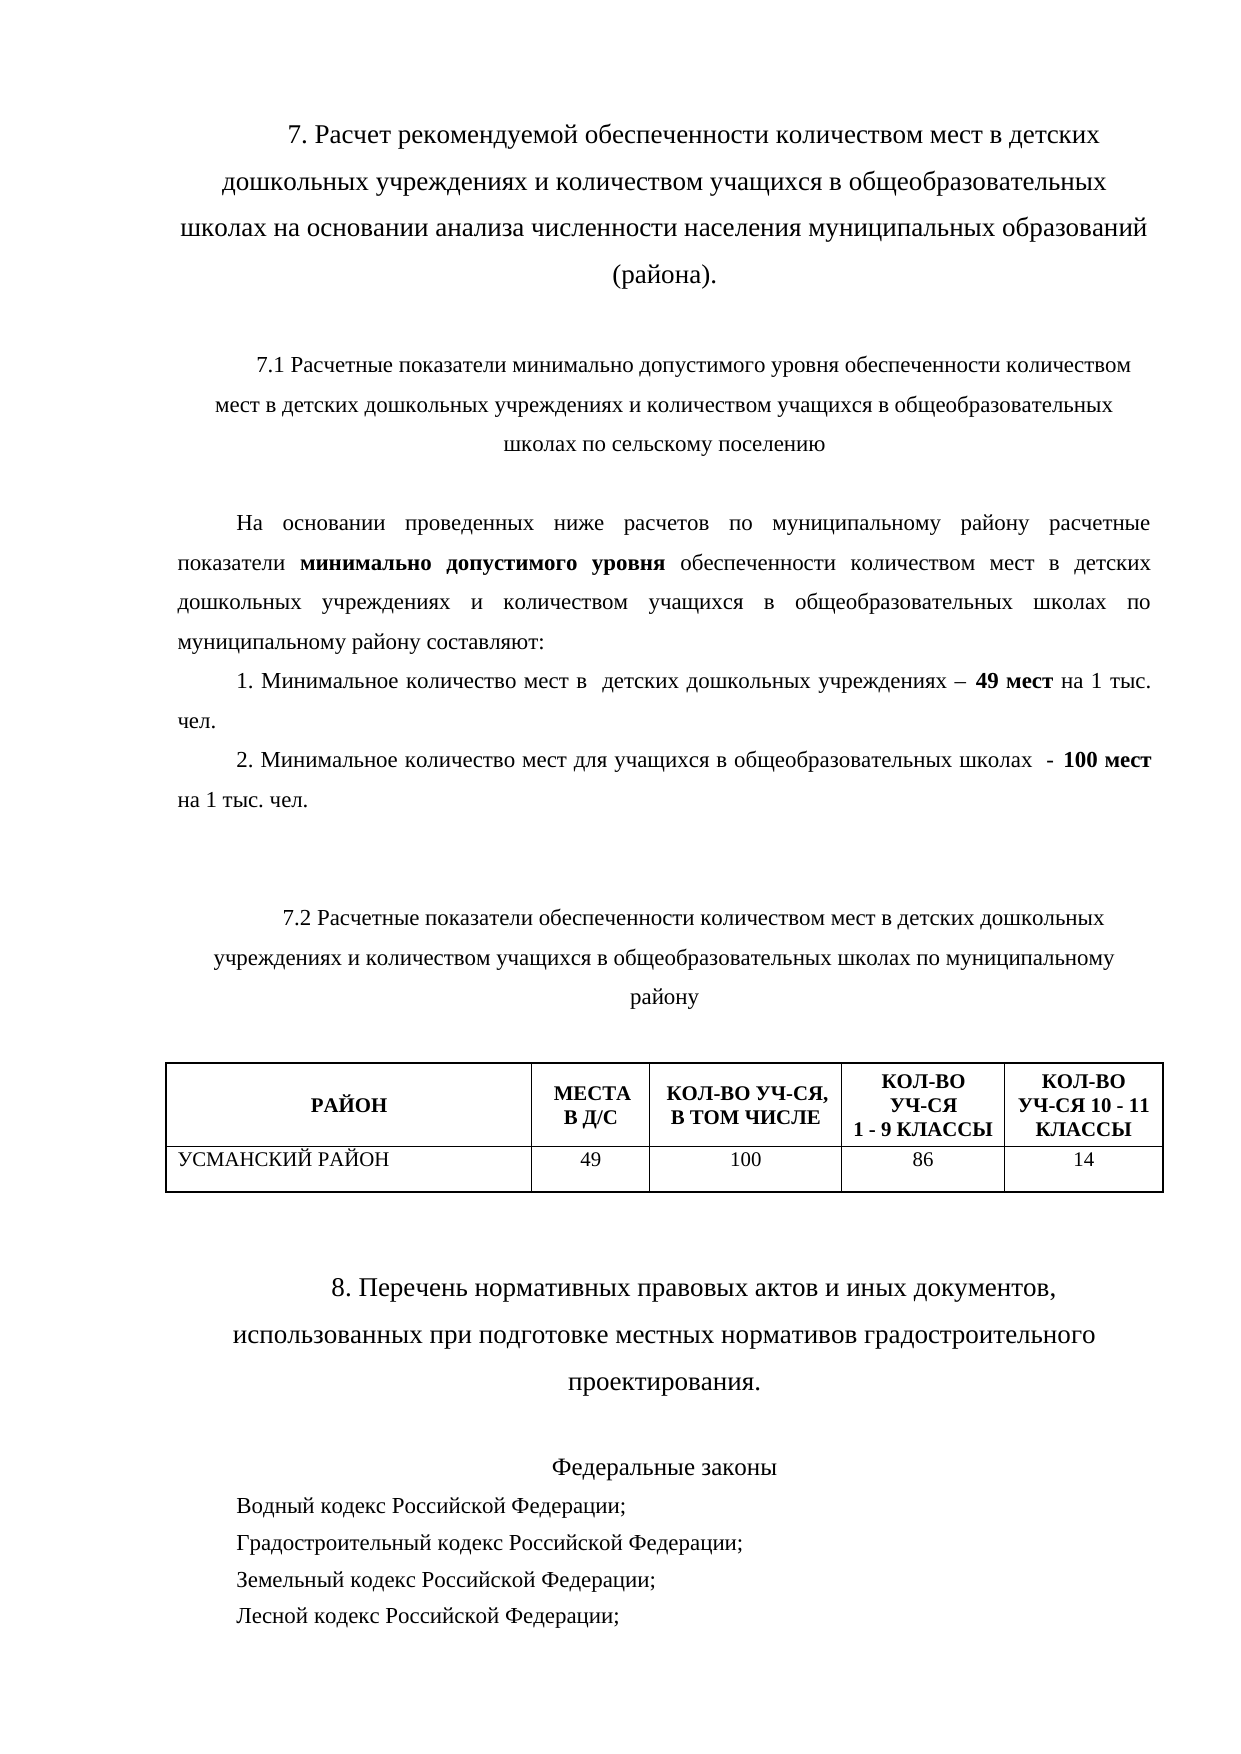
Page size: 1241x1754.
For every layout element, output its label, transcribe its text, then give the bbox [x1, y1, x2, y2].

text Лесной кодекс Российской Федерации; [177, 1602, 1152, 1629]
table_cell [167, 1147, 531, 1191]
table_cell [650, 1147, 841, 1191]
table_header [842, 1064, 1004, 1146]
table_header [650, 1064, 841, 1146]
text 7.2 Расчетные показатели обеспеченности количеством мест в детских дошкольных учреждениях и количеством учащихся в общеобразовательных школах по муниципальному району [177, 904, 1152, 1009]
text 7. Расчет рекомендуемой обеспеченности количеством мест в детских дошкольных учреждениях и количеством учащихся в общеобразовательных школах на основании анализа численности населения муниципальных образований (района). [177, 118, 1152, 289]
text Федеральные законы [177, 1452, 1152, 1480]
text На основании проведенных ниже расчетов по муниципальному району расчетные показатели минимально допустимого уровня обеспеченности количеством мест в детских дошкольных учреждениях и количеством учащихся в общеобразовательных школах по муниципальному району составляют: [177, 509, 1152, 654]
text Земельный кодекс Российской Федерации; [177, 1566, 1152, 1592]
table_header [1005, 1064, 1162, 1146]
text Водный кодекс Российской Федерации; [177, 1492, 1152, 1518]
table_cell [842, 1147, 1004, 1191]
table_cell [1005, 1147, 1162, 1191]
list 2. Минимальное количество мест для учащихся в общеобразовательных школах - 100 мест на 1 тыс. чел. [177, 746, 1152, 812]
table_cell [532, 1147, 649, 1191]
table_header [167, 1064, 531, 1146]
text Градостроительный кодекс Российской Федерации; [177, 1529, 1152, 1555]
text 8. Перечень нормативных правовых актов и иных документов, использованных при подготовке местных нормативов градостроительного проектирования. [177, 1271, 1152, 1396]
list 1. Минимальное количество мест в детских дошкольных учреждениях – 49 мест на 1 тыс. чел. [177, 667, 1152, 733]
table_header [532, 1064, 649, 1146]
text 7.1 Расчетные показатели минимально допустимого уровня обеспеченности количеством мест в детских дошкольных учреждениях и количеством учащихся в общеобразовательных школах по сельскому поселению [177, 351, 1152, 457]
